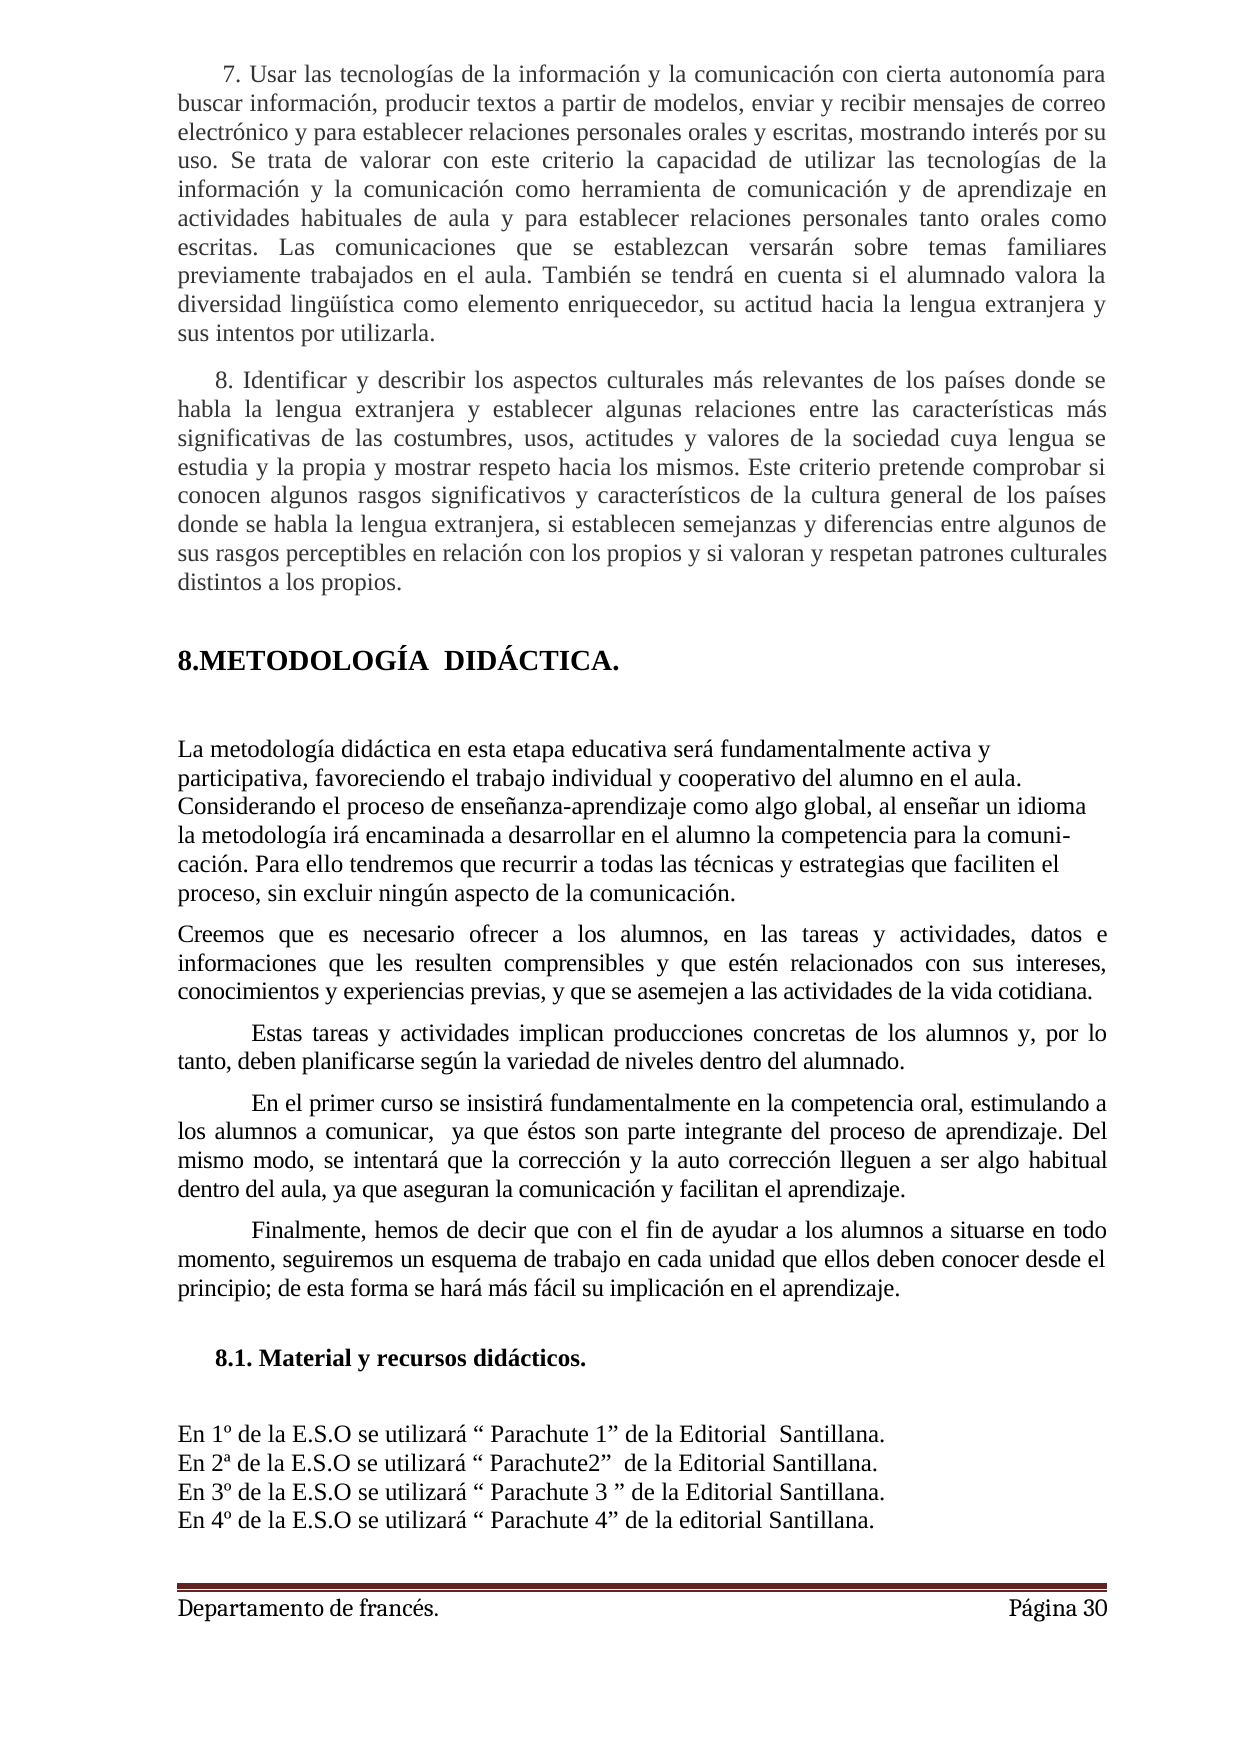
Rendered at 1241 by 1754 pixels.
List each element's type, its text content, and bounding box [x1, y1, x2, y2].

text 7. Usar las tecnologías de la información y la comunicación con cierta autonomía para buscar información, producir textos a partir de modelos, enviar y recibir mensajes de correo electrónico y para establecer relaciones personales orales y escritas, mostrando interés por su uso. Se trata de valorar con este criterio la capacidad de utilizar las tecnologías de la información y la comunicación como herramienta de comunicación y de aprendizaje en actividades habituales de aula y para establecer relaciones personales tanto orales como escritas. Las comunicaciones que se establezcan versarán sobre temas familiares previamente trabajados en el aula. También se tendrá en cuenta si el alumnado valora la diversidad lingüística como elemento enriquecedor, su actitud hacia la lengua extranjera y sus intentos por utilizarla. [177, 59, 1107, 347]
text Creemos que es necesario ofrecer a los alumnos, en las tareas y actividades, datos e informaciones que les resulten comprensibles y que estén relacionados con sus intereses, conocimientos y experiencias previas, y que se asemejen a las actividades de la vida cotidiana. [177, 919, 1107, 1005]
text En 3º de la E.S.O se utilizará “ Parachute 3 ” de la Editorial Santillana. [177, 1477, 1107, 1506]
text En 4º de la E.S.O se utilizará “ Parachute 4” de la editorial Santillana. [177, 1506, 1107, 1534]
text Considerando el proceso de enseñanza-aprendizaje como algo global, al enseñar un idioma la metodología irá encaminada a desarrollar en el alumno la competencia para la comunicación. Para ello tendremos que recurrir a todas las técnicas y estrategias que faciliten el proceso, sin excluir ningún aspecto de la comunicación. [177, 791, 1107, 906]
text Finalmente, hemos de decir que con el fin de ayudar a los alumnos a situarse en todo momento, seguiremos un esquema de trabajo en cada unidad que ellos deben conocer desde el principio; de esta forma se hará más fácil su implicación en el aprendizaje. [177, 1215, 1107, 1301]
text En el primer curso se insistirá fundamentalmente en la competencia oral, estimulando a los alumnos a comunicar, ya que éstos son parte integrante del proceso de aprendizaje. Del mismo modo, se intentará que la corrección y la auto corrección lleguen a ser algo habitual dentro del aula, ya que aseguran la comunicación y facilitan el aprendizaje. [177, 1088, 1107, 1203]
text En 2ª de la E.S.O se utilizará “ Parachute2” de la Editorial Santillana. [177, 1448, 1107, 1477]
text 8. Identificar y describir los aspectos culturales más relevantes de los países donde se habla la lengua extranjera y establecer algunas relaciones entre las características más significativas de las costumbres, usos, actitudes y valores de la sociedad cuya lengua se estudia y la propia y mostrar respeto hacia los mismos. Este criterio pretende comprobar si conocen algunos rasgos significativos y característicos de la cultura general de los países donde se habla la lengua extranjera, si establecen semejanzas y diferencias entre algunos de sus rasgos perceptibles en relación con los propios y si valoran y respetan patrones culturales distintos a los propios. [177, 365, 1107, 595]
list 8.1. Material y recursos didácticos. [215, 1343, 1107, 1371]
text 8.METODOLOGÍA DIDÁCTICA. [177, 643, 1107, 676]
text La metodología didáctica en esta etapa educativa será fundamentalmente activa y participativa, favoreciendo el trabajo individual y cooperativo del alumno en el aula. [177, 734, 1107, 791]
text Estas tareas y actividades implican producciones concretas de los alumnos y, por lo tanto, deben planificarse según la variedad de niveles dentro del alumnado. [177, 1018, 1107, 1075]
text En 1º de la E.S.O se utilizará “ Parachute 1” de la Editorial Santillana. [177, 1419, 1107, 1448]
